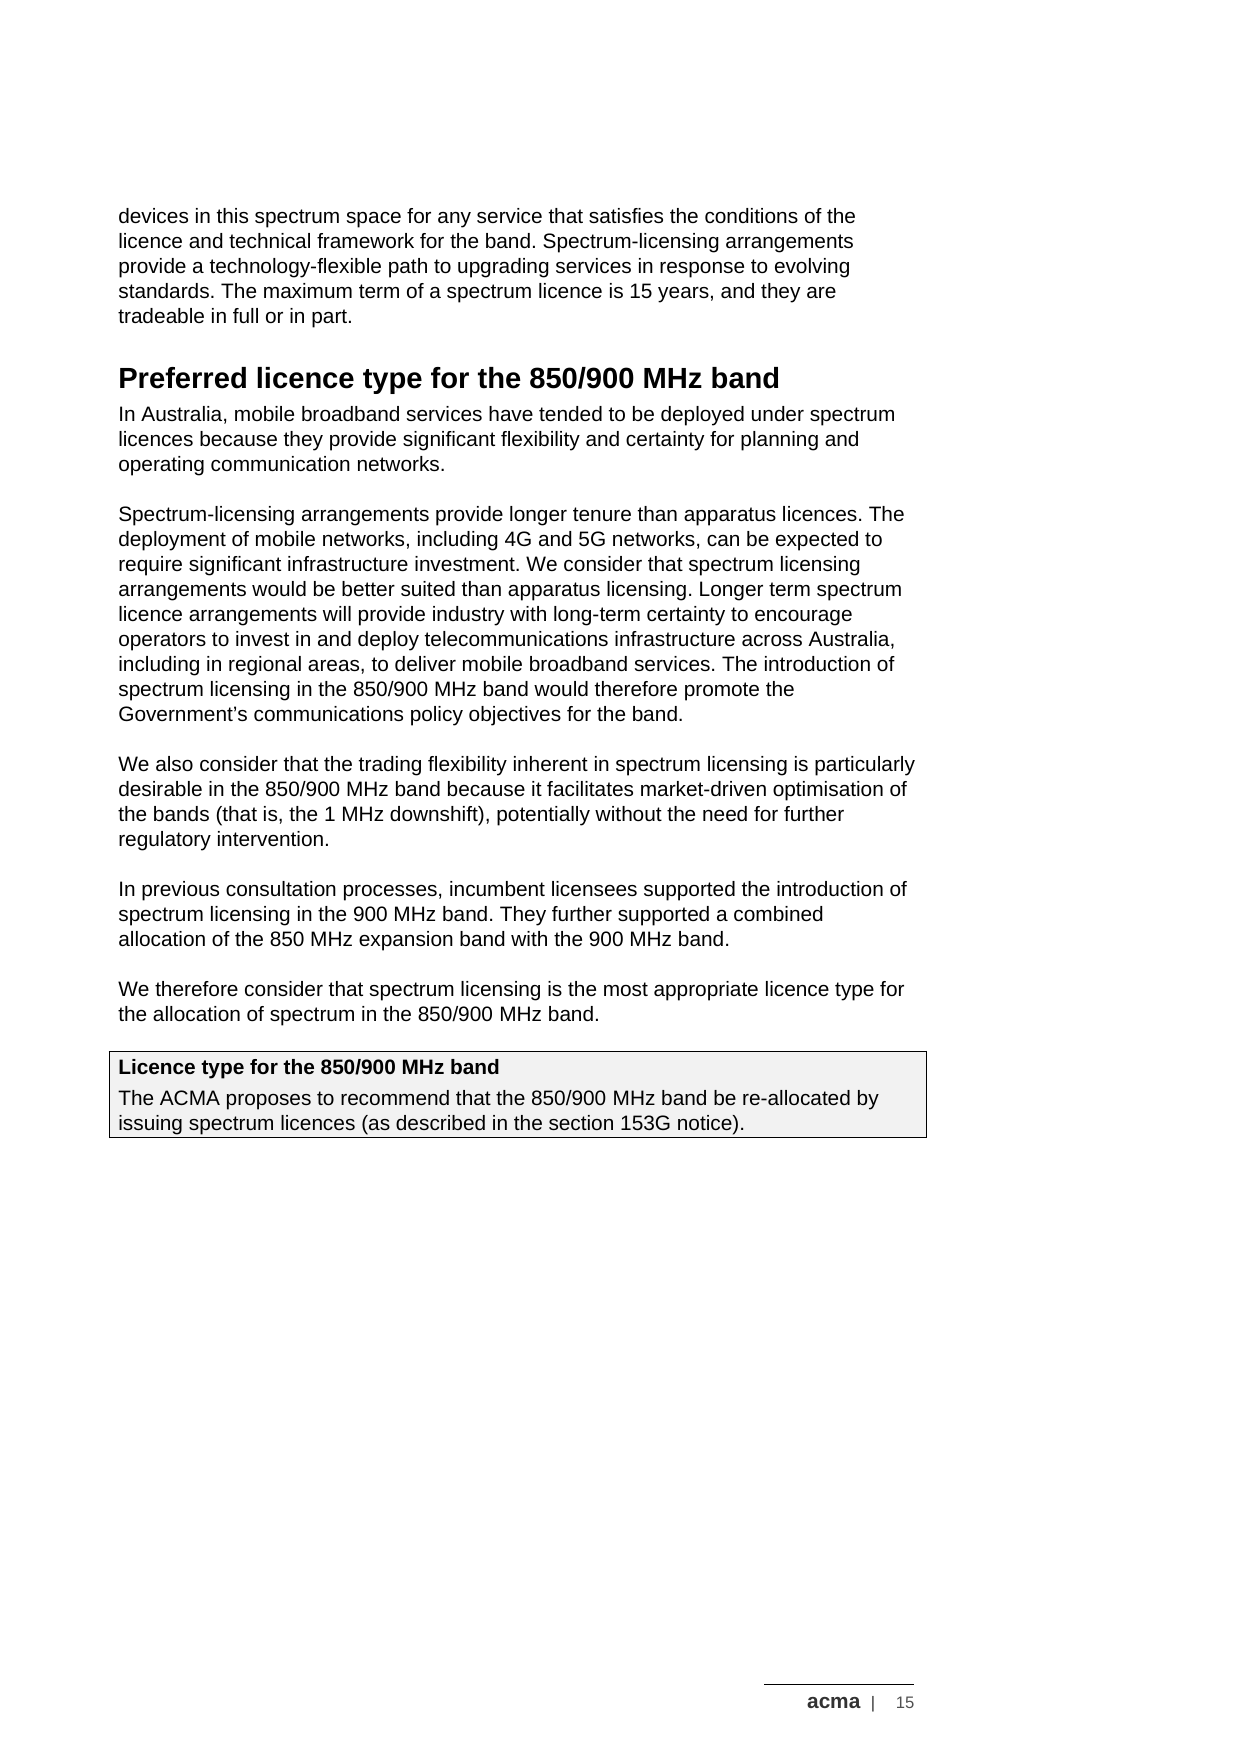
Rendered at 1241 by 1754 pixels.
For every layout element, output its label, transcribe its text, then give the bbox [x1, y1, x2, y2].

text We therefore consider that spectrum licensing is the most appropriate licence type for the allocation of spectrum in the 850/900 MHz band. [118, 976, 917, 1026]
subtitle Licence type for the 850/900 MHz band [110, 1052, 926, 1079]
text Spectrum-licensing arrangements provide longer tenure than apparatus licences. The deployment of mobile networks, including 4G and 5G networks, can be expected to require significant infrastructure investment. We consider that spectrum licensing arrangements would be better suited than apparatus licensing. Longer term spectrum licence arrangements will provide industry with long-term certainty to encourage operators to invest in and deploy telecommunications infrastructure across Australia, including in regional areas, to deliver mobile broadband services. The introduction of spectrum licensing in the 850/900 MHz band would therefore promote the Government’s communications policy objectives for the band. [118, 501, 917, 726]
subtitle Preferred licence type for the 850/900 MHz band [118, 361, 917, 394]
text We also consider that the trading flexibility inherent in spectrum licensing is particularly desirable in the 850/900 MHz band because it facilitates market-driven optimisation of the bands (that is, the 1 MHz downshift), potentially without the need for further regulatory intervention. [118, 751, 917, 851]
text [118, 203, 917, 328]
text The ACMA proposes to recommend that the 850/900 MHz band be re-allocated by issuing spectrum licences (as described in the section 153G notice). [110, 1082, 926, 1137]
text In Australia, mobile broadband services have tended to be deployed under spectrum licences because they provide significant flexibility and certainty for planning and operating communication networks. [118, 401, 917, 476]
text In previous consultation processes, incumbent licensees supported the introduction of spectrum licensing in the 900 MHz band. They further supported a combined allocation of the 850 MHz expansion band with the 900 MHz band. [118, 876, 917, 951]
